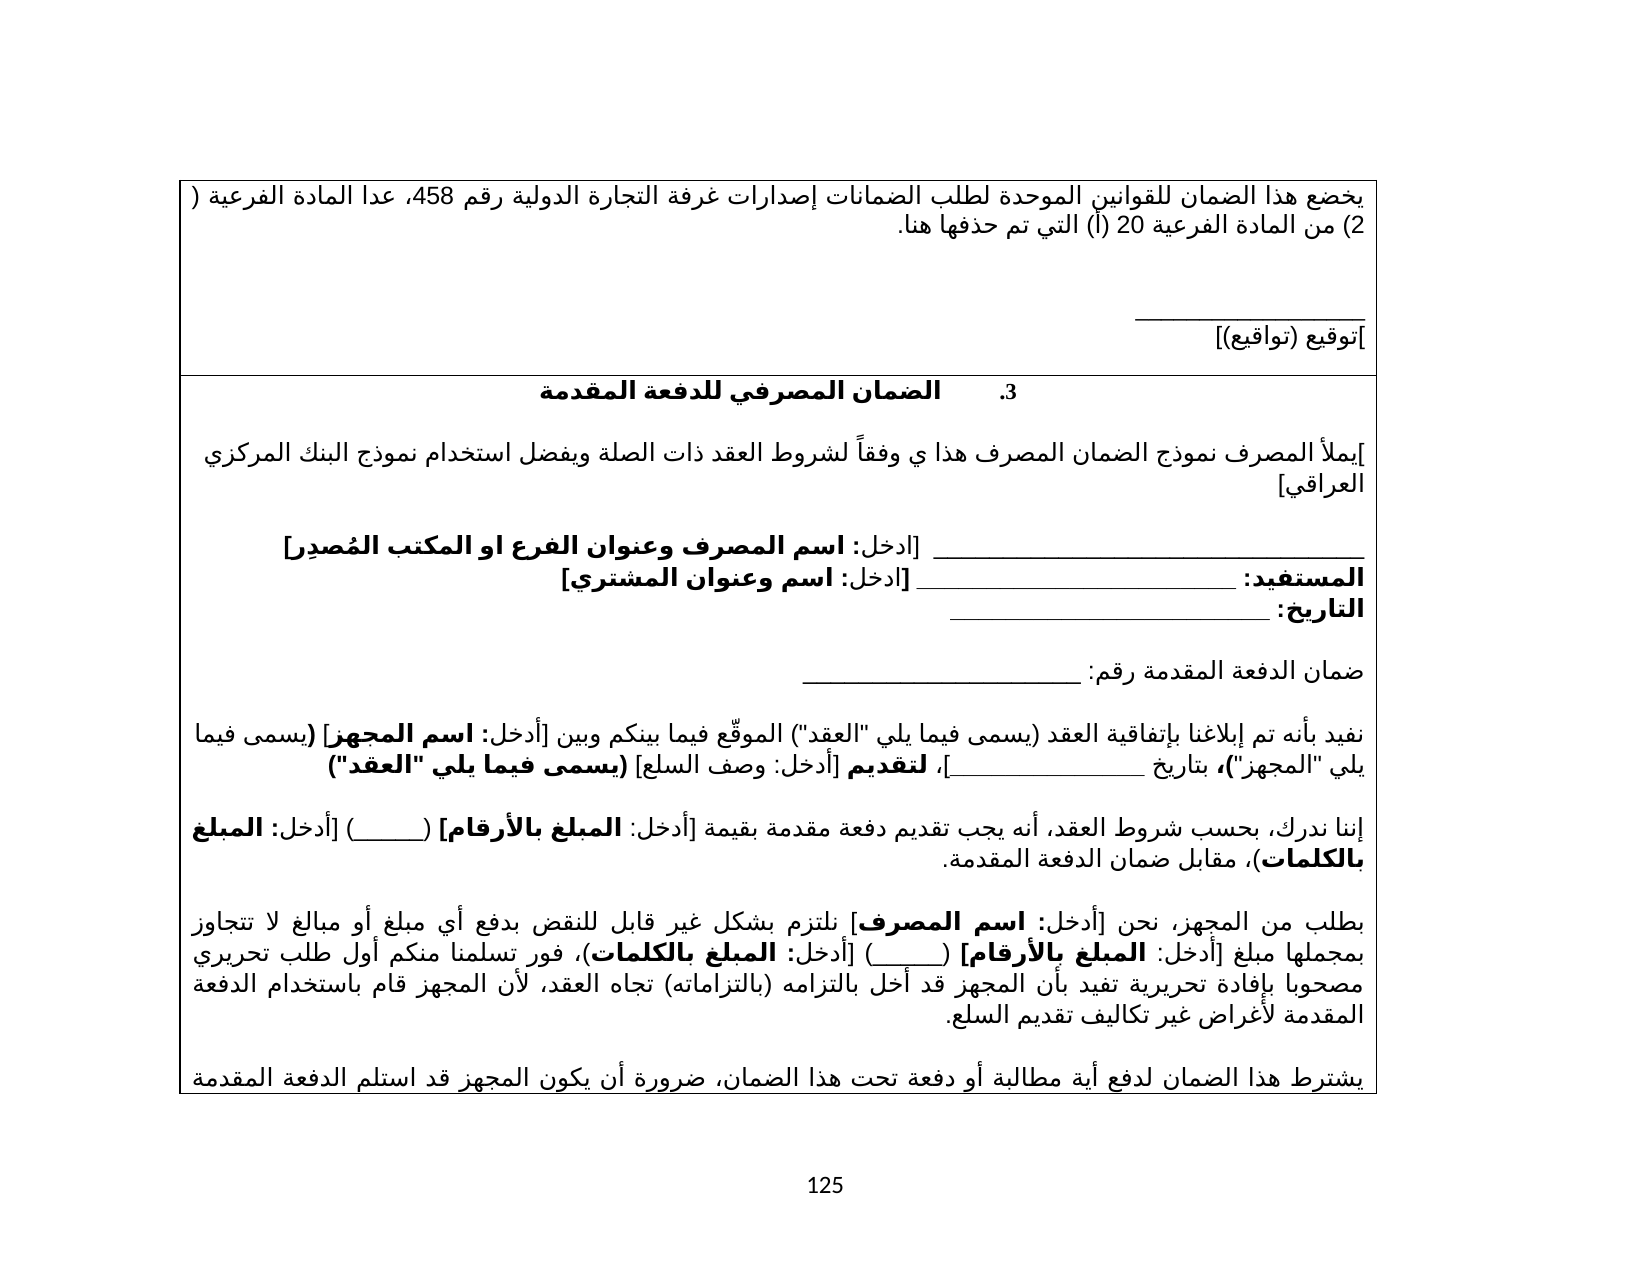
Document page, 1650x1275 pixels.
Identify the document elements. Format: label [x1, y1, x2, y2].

table_cell [181, 181, 1376, 375]
table_cell [181, 376, 1376, 1092]
